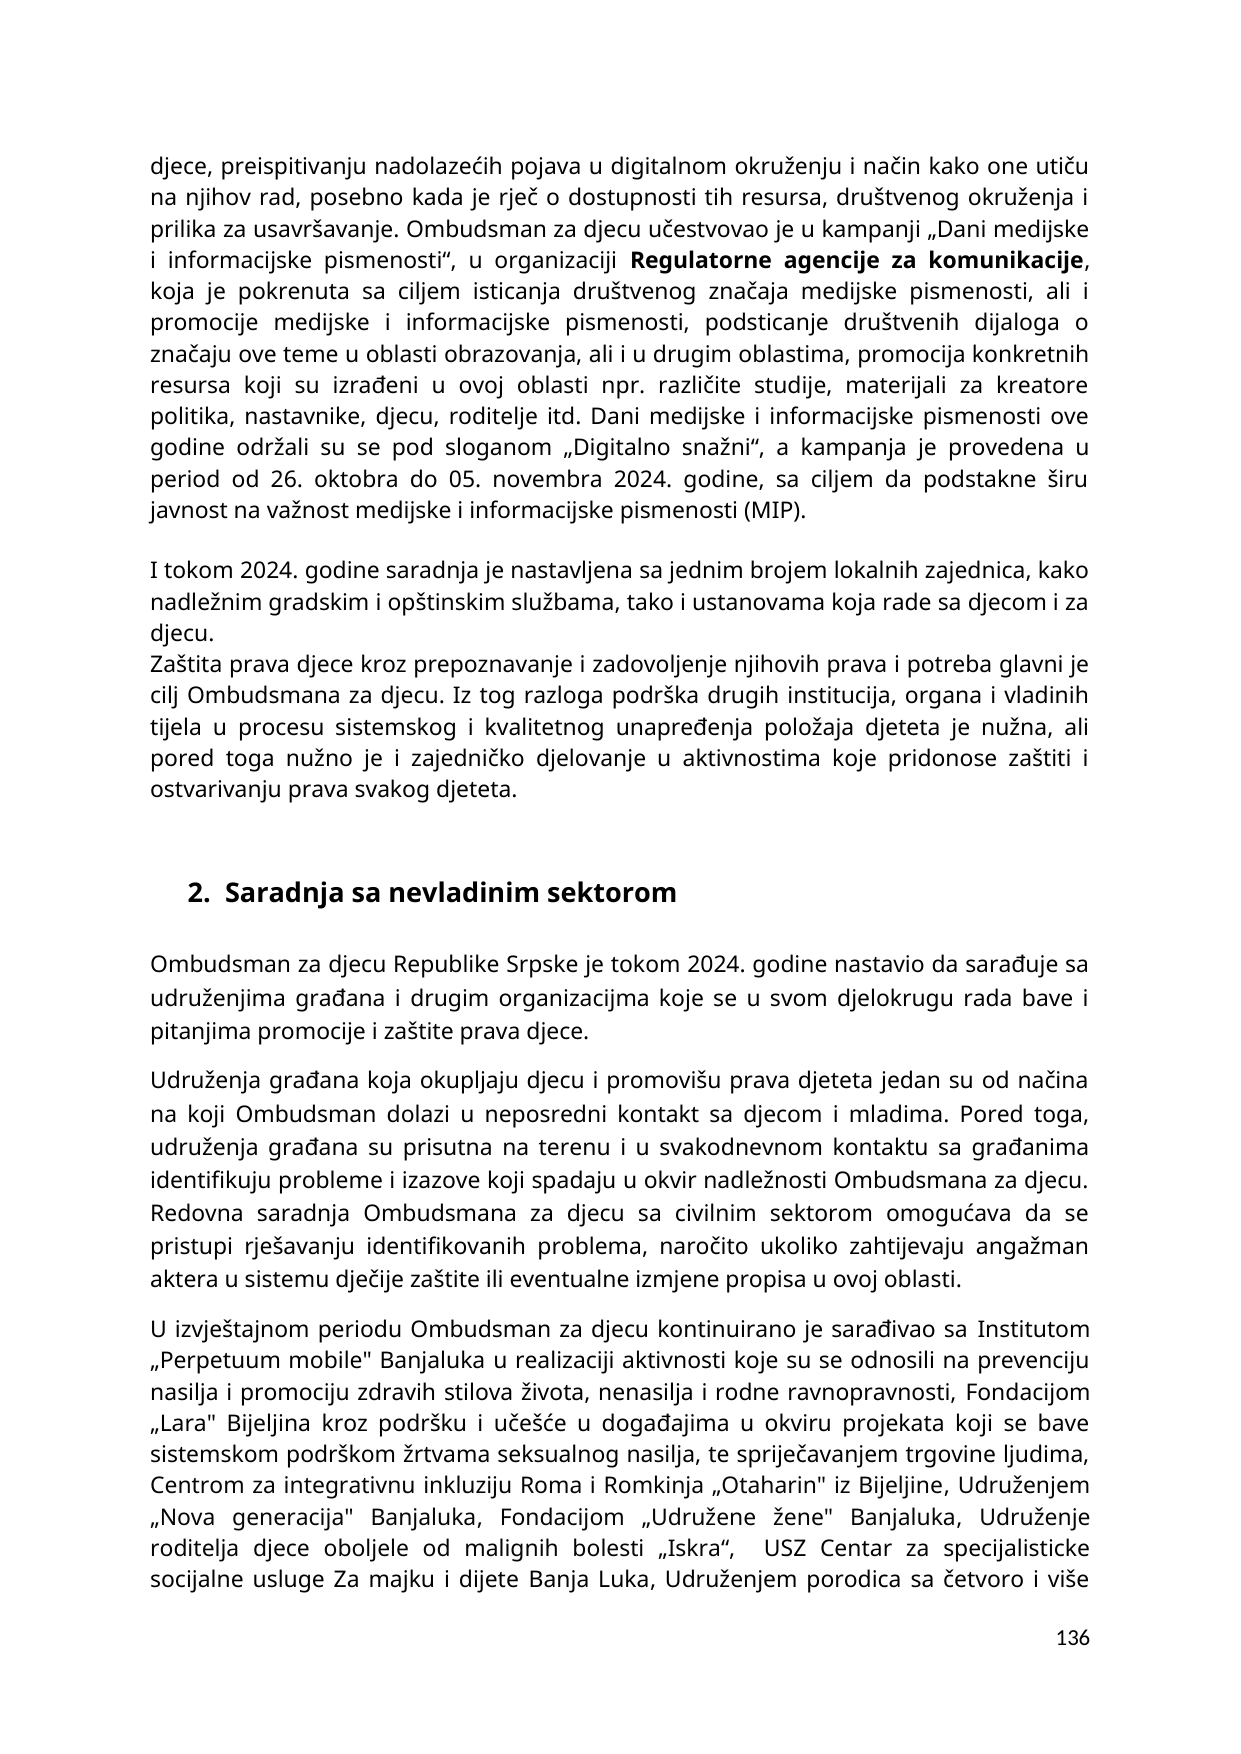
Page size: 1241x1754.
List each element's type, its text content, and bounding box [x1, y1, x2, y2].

text I tokom 2024. godine saradnja je nastavljena sa jednim brojem lokalnih zajednica, kako nadležnim gradskim i opštinskim službama, tako i ustanovama koja rade sa djecom i za djecu. Zaštita prava djece kroz prepoznavanje i zadovoljenje njihovih prava i potreba glavni je cilj Ombudsmana za djecu. Iz tog razloga podrška drugih institucija, organa i vladinih tijela u procesu sistemskog i kvalitetnog unapređenja položaja djeteta je nužna, ali pored toga nužno je i zajedničko djelovanje u aktivnostima koje pridonose zaštiti i ostvarivanju prava svakog djeteta. [150, 554, 1090, 804]
subtitle Saradnja sa nevladinim sektorom [187, 873, 1090, 910]
text Ombudsman za djecu Republike Srpske je tokom 2024. godine nastavio da sarađuje sa udruženjima građana i drugim organizacijma koje se u svom djelokrugu rada bave i pitanjima promocije i zaštite prava djece. [150, 948, 1090, 1046]
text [150, 1532, 1090, 1594]
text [150, 150, 1090, 525]
text Udruženja građana koja okupljaju djecu i promovišu prava djeteta jedan su od načina na koji Ombudsman dolazi u neposredni kontakt sa djecom i mladima. Pored toga, udruženja građana su prisutna na terenu i u svakodnevnom kontaktu sa građanima identifikuju probleme i izazove koji spadaju u okvir nadležnosti Ombudsmana za djecu. Redovna saradnja Ombudsmana za djecu sa civilnim sektorom omogućava da se pristupi rješavanju identifikovanih problema, naročito ukoliko zahtijevaju angažman aktera u sistemu dječije zaštite ili eventualne izmjene propisa u ovoj oblasti. [150, 1064, 1090, 1294]
